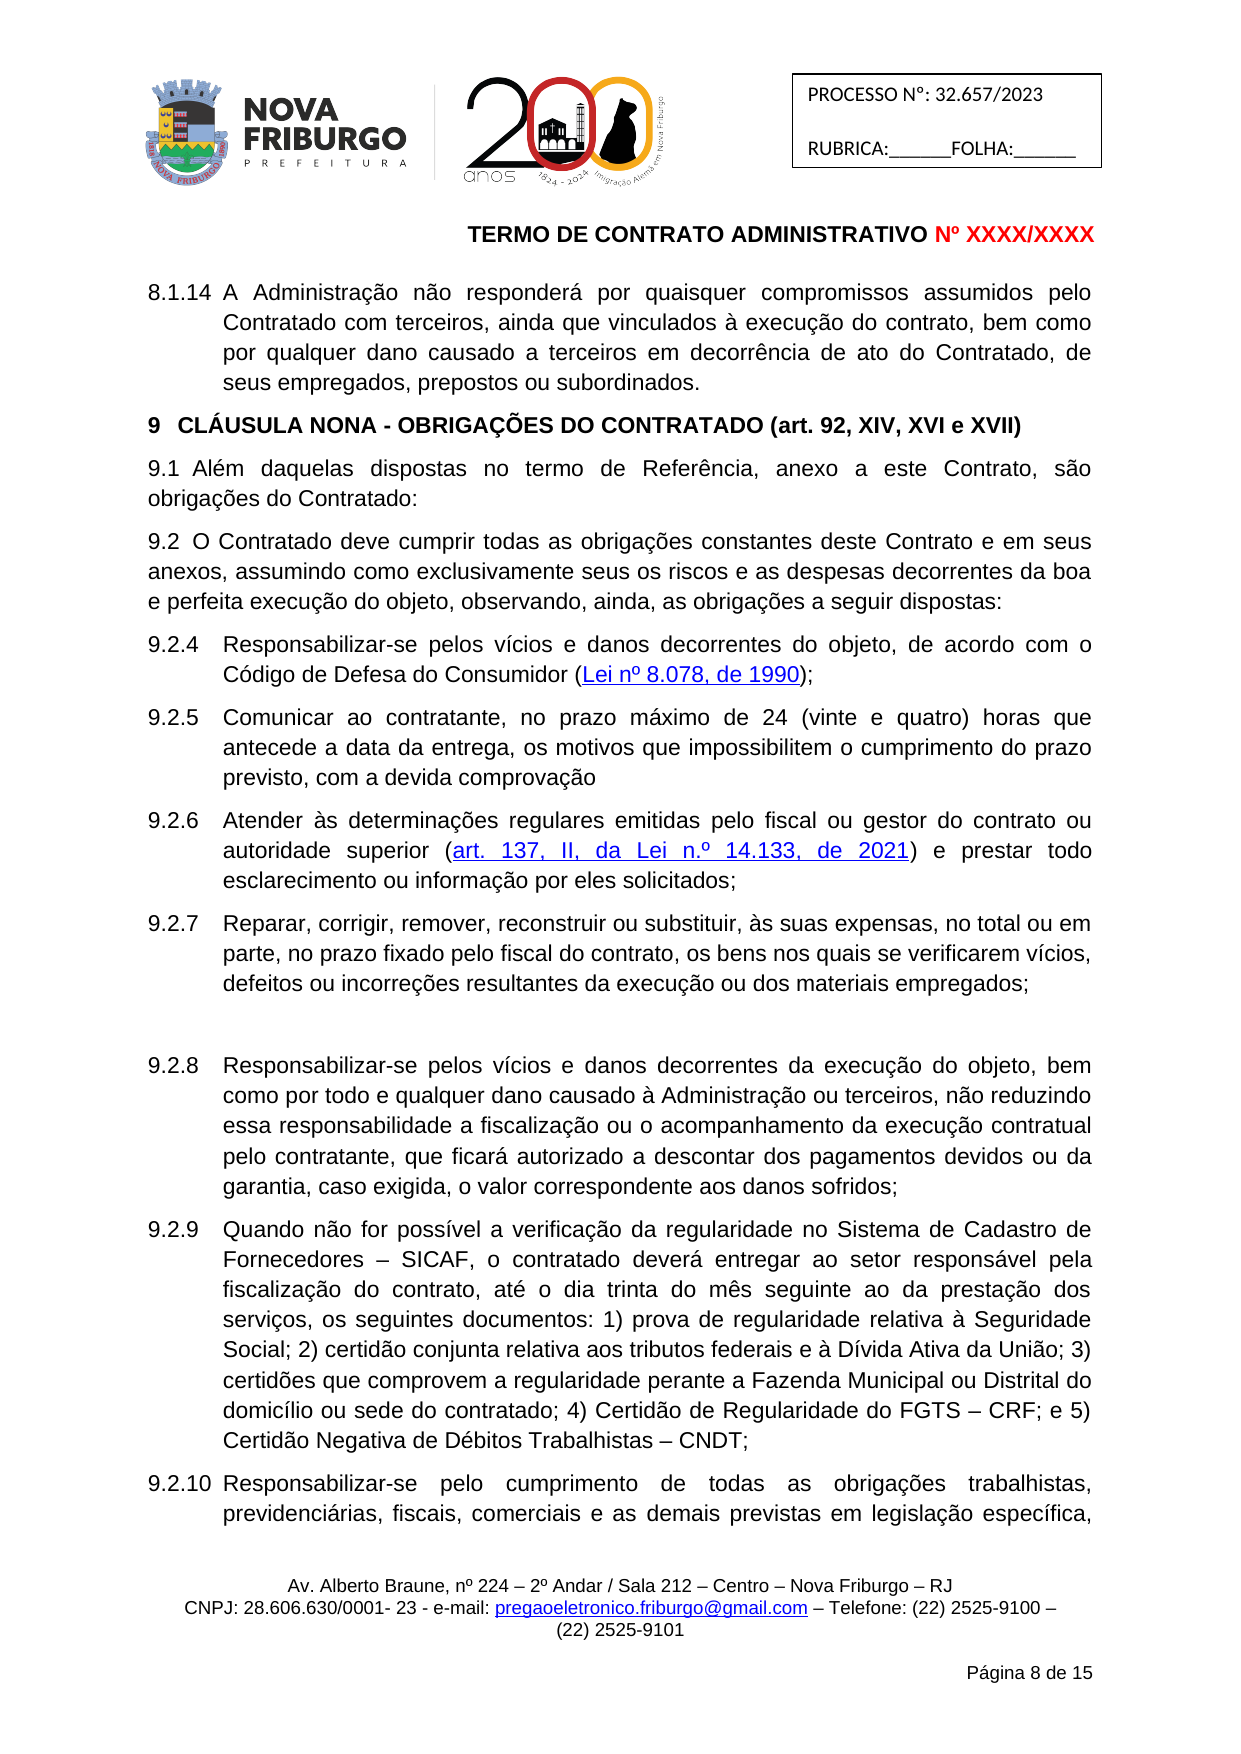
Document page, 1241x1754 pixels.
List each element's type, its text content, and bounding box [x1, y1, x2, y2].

list Além daquelas dispostas no termo de Referência, anexo a este Contrato, são obrigações do Contratado: [148, 455, 1092, 511]
list Quando não for possível a verificação da regularidade no Sistema de Cadastro de Fornecedores – SICAF, o contratado deverá entregar ao setor responsável pela fiscalização do contrato, até o dia trinta do mês seguinte ao da prestação dos serviços, os seguintes documentos: 1) prova de regularidade relativa à Seguridade Social; 2) certidão conjunta relativa aos tributos federais e à Dívida Ativa da União; 3) certidões que comprovem a regularidade perante a Fazenda Municipal ou Distrital do domicílio ou sede do contratado; 4) Certidão de Regularidade do FGTS – CRF; e 5) Certidão Negativa de Débitos Trabalhistas – CNDT; [148, 1216, 1092, 1453]
list Responsabilizar-se pelos vícios e danos decorrentes da execução do objeto, bem como por todo e qualquer dano causado à Administração ou terceiros, não reduzindo essa responsabilidade a fiscalização ou o acompanhamento da execução contratual pelo contratante, que ficará autorizado a descontar dos pagamentos devidos ou da garantia, caso exigida, o valor correspondente aos danos sofridos; [148, 1052, 1092, 1199]
list O Contratado deve cumprir todas as obrigações constantes deste Contrato e em seus anexos, assumindo como exclusivamente seus os riscos e as despesas decorrentes da boa e perfeita execução do objeto, observando, ainda, as obrigações a seguir dispostas: [148, 528, 1092, 614]
picture [118, 44, 697, 215]
list Responsabilizar-se pelos vícios e danos decorrentes do objeto, de acordo com o Código de Defesa do Consumidor (Lei nº 8.078, de 1990); [148, 631, 1092, 687]
list CLÁUSULA NONA - OBRIGAÇÕES DO CONTRATADO (art. 92, XIV, XVI e XVII) [148, 412, 1092, 438]
list Atender às determinações regulares emitidas pelo fiscal ou gestor do contrato ou autoridade superior (art. 137, II, da Lei n.º 14.133, de 2021) e prestar todo esclarecimento ou informação por eles solicitados; [148, 807, 1092, 893]
list A Administração não responderá por quaisquer compromissos assumidos pelo Contratado com terceiros, ainda que vinculados à execução do contrato, bem como por qualquer dano causado a terceiros em decorrência de ato do Contratado, de seus empregados, prepostos ou subordinados. [148, 278, 1092, 396]
list Reparar, corrigir, remover, reconstruir ou substituir, às suas expensas, no total ou em parte, no prazo fixado pelo fiscal do contrato, os bens nos quais se verificarem vícios, defeitos ou incorreções resultantes da execução ou dos materiais empregados; [148, 910, 1092, 997]
list Comunicar ao contratante, no prazo máximo de 24 (vinte e quatro) horas que antecede a data da entrega, os motivos que impossibilitem o cumprimento do prazo previsto, com a devida comprovação [148, 704, 1092, 790]
